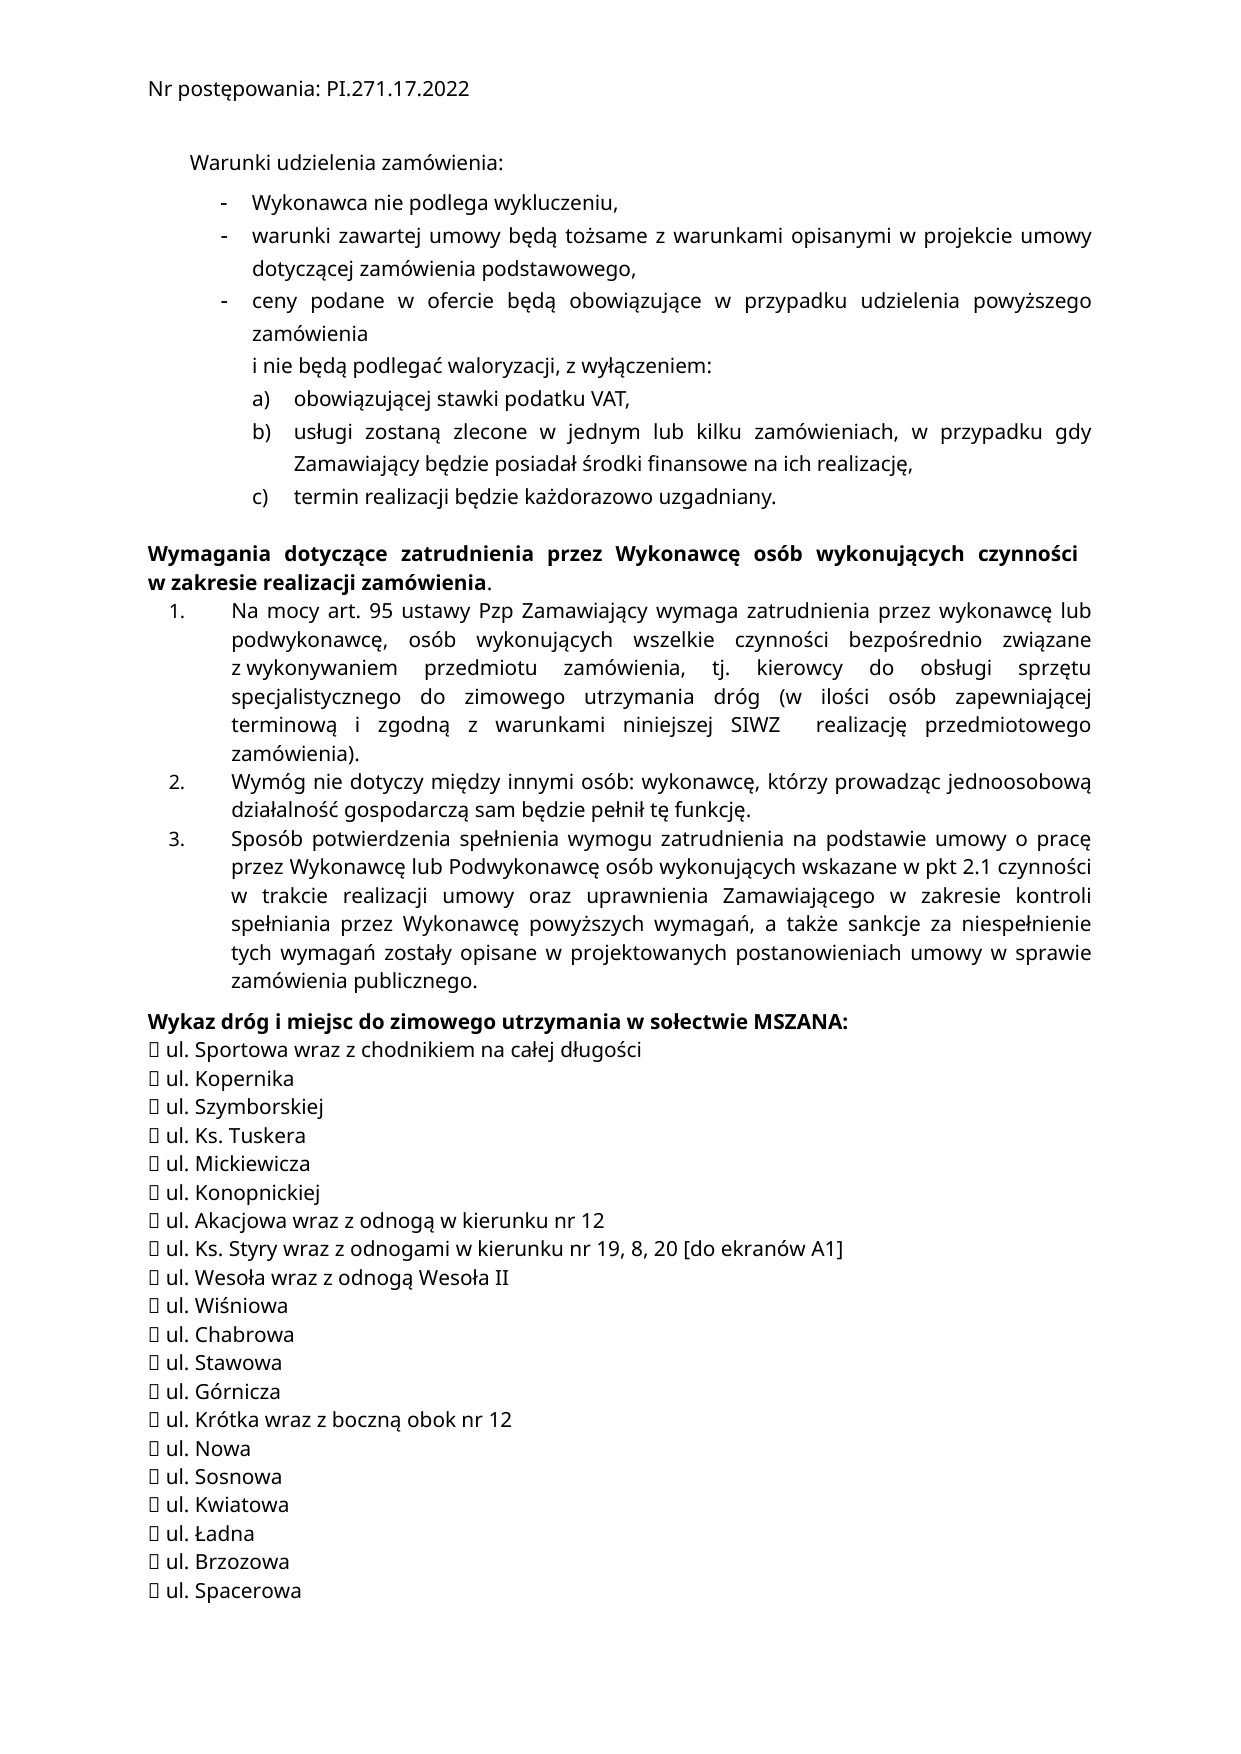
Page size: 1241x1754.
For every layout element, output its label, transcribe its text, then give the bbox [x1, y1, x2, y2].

text  ul. Krótka wraz z boczną obok nr 12 [148, 1405, 1093, 1434]
text  ul. Ks. Tuskera [148, 1121, 1093, 1149]
list Na mocy art. 95 ustawy Pzp Zamawiający wymaga zatrudnienia przez wykonawcę lub podwykonawcę, osób wykonujących wszelkie czynności bezpośrednio związane z wykonywaniem przedmiotu zamówienia, tj. kierowcy do obsługi sprzętu specjalistycznego do zimowego utrzymania dróg (w ilości osób zapewniającej terminową i zgodną z warunkami niniejszej SIWZ realizację przedmiotowego zamówienia). [168, 596, 1093, 767]
list Wykonawca nie podlega wykluczeniu, [220, 188, 1093, 217]
list warunki zawartej umowy będą tożsame z warunkami opisanymi w projekcie umowy dotyczącej zamówienia podstawowego, [221, 221, 1093, 282]
text  ul. Górnicza [148, 1377, 1093, 1405]
text Wymagania dotyczące zatrudnienia przez Wykonawcę osób wykonujących czynności w zakresie realizacji zamówienia. [148, 539, 1093, 596]
text  ul. Spacerowa [148, 1576, 1093, 1604]
text  ul. Konopnickiej [148, 1178, 1093, 1206]
list obowiązującej stawki podatku VAT, [252, 384, 1093, 413]
text  ul. Mickiewicza [148, 1149, 1093, 1178]
list termin realizacji będzie każdorazowo uzgadniany. [252, 482, 1093, 510]
text  ul. Wesoła wraz z odnogą Wesoła II [148, 1263, 1093, 1291]
text  ul. Sosnowa [148, 1462, 1093, 1491]
text  ul. Sportowa wraz z chodnikiem na całej długości [148, 1036, 1093, 1064]
text  ul. Chabrowa [148, 1320, 1093, 1348]
text  ul. Nowa [148, 1434, 1093, 1462]
text  ul. Stawowa [148, 1348, 1093, 1377]
text  ul. Ks. Styry wraz z odnogami w kierunku nr 19, 8, 20 [do ekranów A1] [148, 1234, 1093, 1263]
text  ul. Wiśniowa [148, 1291, 1093, 1320]
text  ul. Kopernika [148, 1064, 1093, 1092]
text Wykaz dróg i miejsc do zimowego utrzymania w sołectwie MSZANA: [148, 1007, 1093, 1036]
text  ul. Brzozowa [148, 1547, 1093, 1576]
text Warunki udzielenia zamówienia: [189, 148, 1093, 176]
list ceny podane w ofercie będą obowiązujące w przypadku udzielenia powyższego zamówienia i nie będą podlegać waloryzacji, z wyłączeniem: [221, 286, 1093, 380]
list Wymóg nie dotyczy między innymi osób: wykonawcę, którzy prowadząc jednoosobową działalność gospodarczą sam będzie pełnił tę funkcję. [168, 767, 1093, 824]
list usługi zostaną zlecone w jednym lub kilku zamówieniach, w przypadku gdy Zamawiający będzie posiadał środki finansowe na ich realizację, [252, 417, 1093, 478]
text  ul. Ładna [148, 1519, 1093, 1547]
text  ul. Szymborskiej [148, 1092, 1093, 1121]
text  ul. Akacjowa wraz z odnogą w kierunku nr 12 [148, 1206, 1093, 1234]
text  ul. Kwiatowa [148, 1491, 1093, 1519]
list Sposób potwierdzenia spełnienia wymogu zatrudnienia na podstawie umowy o pracę przez Wykonawcę lub Podwykonawcę osób wykonujących wskazane w pkt 2.1 czynności w trakcie realizacji umowy oraz uprawnienia Zamawiającego w zakresie kontroli spełniania przez Wykonawcę powyższych wymagań, a także sankcje za niespełnienie tych wymagań zostały opisane w projektowanych postanowieniach umowy w sprawie zamówienia publicznego. [168, 824, 1093, 994]
